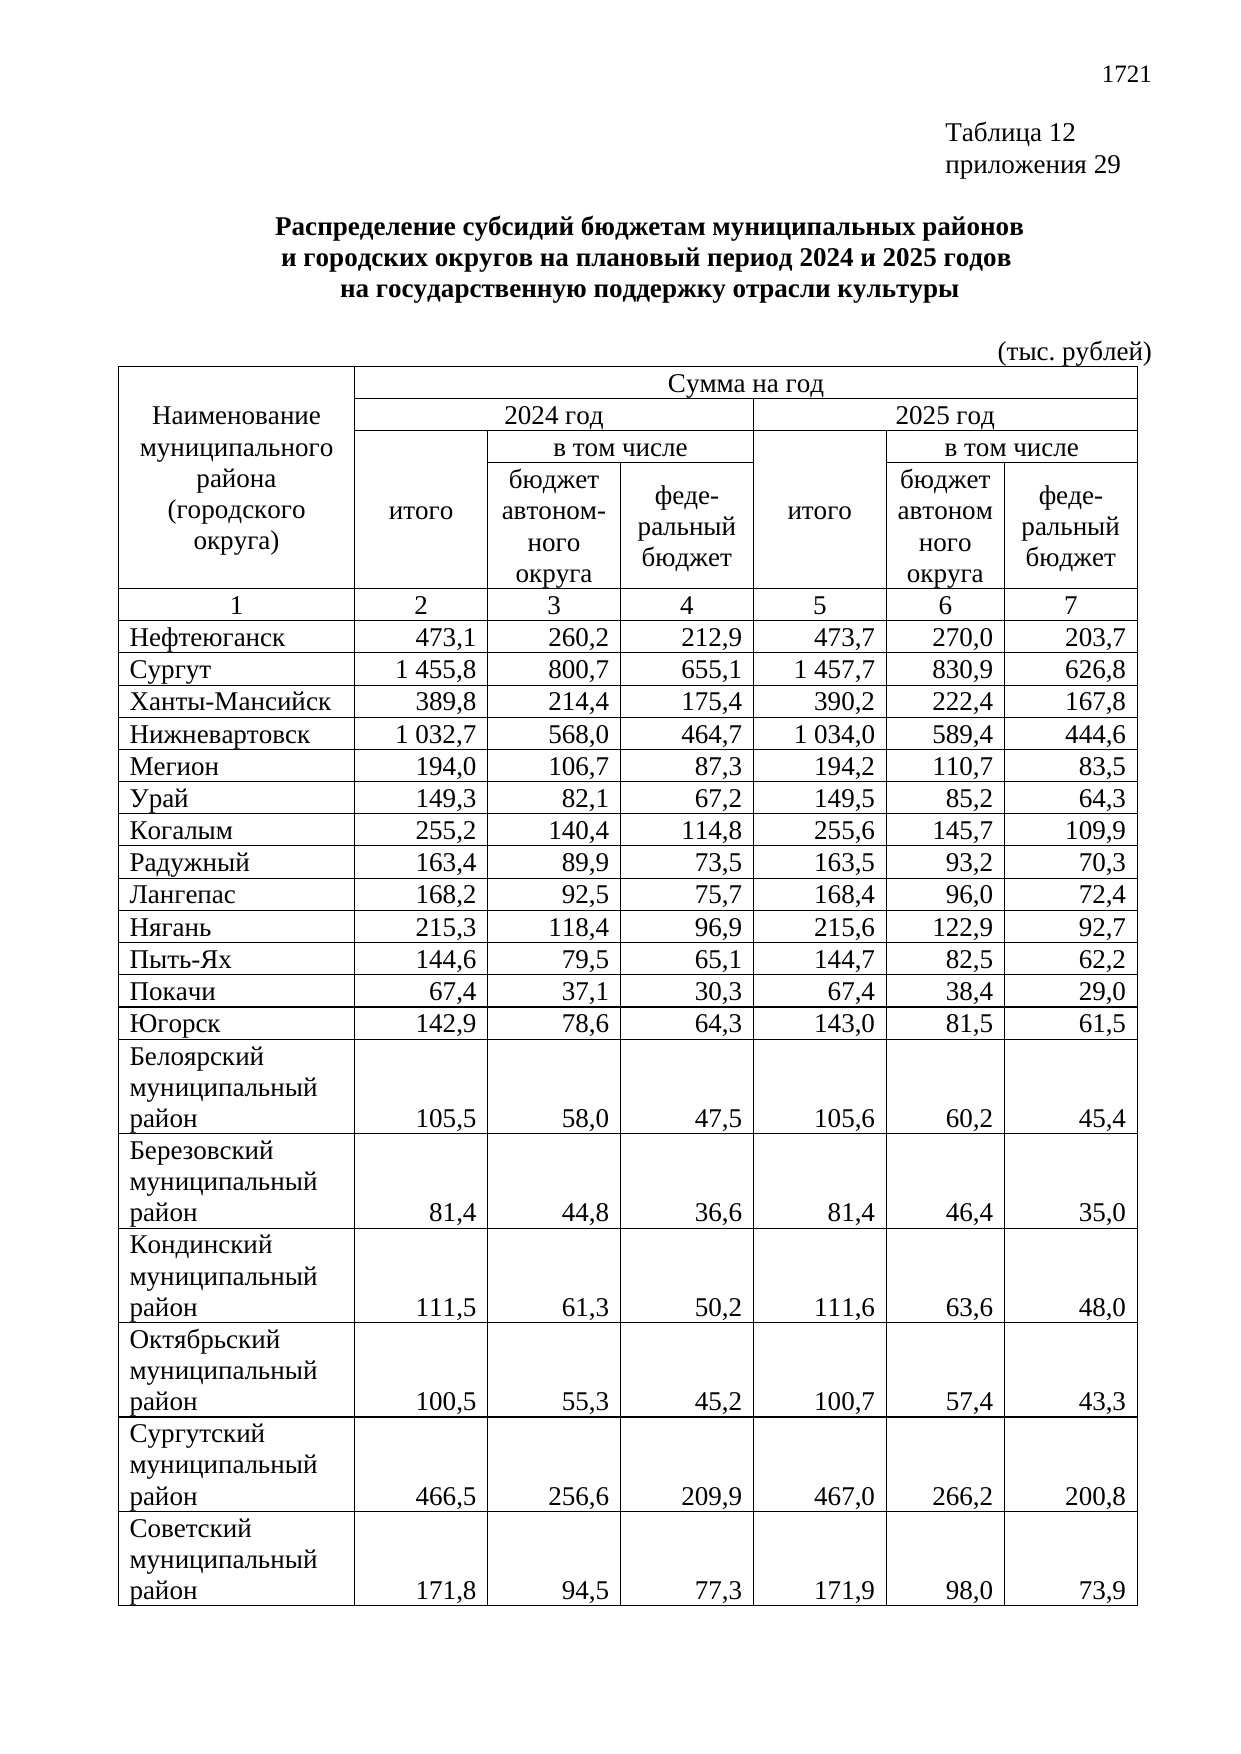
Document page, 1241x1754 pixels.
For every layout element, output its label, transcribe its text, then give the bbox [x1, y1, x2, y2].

table_cell 194,2 [754, 750, 886, 781]
table_cell Белоярский муниципальный район [119, 1040, 354, 1133]
table_cell 73,5 [621, 846, 753, 878]
table_cell 209,9 [621, 1418, 753, 1511]
table_cell 110,7 [887, 750, 1004, 781]
table_header Наименование муниципального района (городского округа) [119, 367, 354, 588]
table_cell 144,6 [355, 943, 487, 974]
table_cell 43,3 [1005, 1323, 1137, 1416]
table_cell 473,7 [754, 621, 886, 652]
table_cell 111,6 [754, 1229, 886, 1322]
table_cell 109,9 [1005, 814, 1137, 845]
table_cell Пыть-Ях [119, 943, 354, 974]
table_cell 122,9 [887, 911, 1004, 942]
table_cell 145,7 [887, 814, 1004, 845]
table_cell 466,5 [355, 1418, 487, 1511]
table_cell Нижневартовск [119, 718, 354, 749]
table_cell 2 [355, 589, 487, 620]
table_cell 118,4 [488, 911, 620, 942]
table_cell 1 032,7 [355, 718, 487, 749]
table_cell 171,8 [355, 1512, 487, 1605]
table_cell 73,9 [1005, 1512, 1137, 1605]
table_cell 106,7 [488, 750, 620, 781]
table_cell 143,0 [754, 1008, 886, 1038]
table_cell 266,2 [887, 1418, 1004, 1511]
table_cell итого [754, 431, 886, 588]
table_cell Сургутский муниципальный район [119, 1418, 354, 1511]
table_cell бюджет автономного округа [887, 463, 1004, 588]
table_cell 464,7 [621, 718, 753, 749]
table_cell 105,6 [754, 1040, 886, 1133]
table_cell 29,0 [1005, 975, 1137, 1006]
table_cell 78,6 [488, 1008, 620, 1038]
table_cell Березовский муниципальный район [119, 1134, 354, 1227]
table_cell 222,4 [887, 686, 1004, 717]
table_cell 67,4 [355, 975, 487, 1006]
table_cell Советский муниципальный район [119, 1512, 354, 1605]
table_cell Лангепас [119, 879, 354, 910]
table_cell 149,5 [754, 782, 886, 813]
table_cell 163,4 [355, 846, 487, 878]
table_cell 58,0 [488, 1040, 620, 1133]
table_cell 45,4 [1005, 1040, 1137, 1133]
table_cell 61,5 [1005, 1008, 1137, 1038]
table_cell 30,3 [621, 975, 753, 1006]
table_cell 149,3 [355, 782, 487, 813]
table_cell 2025 год [754, 399, 1137, 430]
table_cell 50,2 [621, 1229, 753, 1322]
table_cell 55,3 [488, 1323, 620, 1416]
table_cell 75,7 [621, 879, 753, 910]
table_cell 589,4 [887, 718, 1004, 749]
table_cell 61,3 [488, 1229, 620, 1322]
table_cell 87,3 [621, 750, 753, 781]
table_cell в том числе [887, 431, 1137, 462]
table_cell 94,5 [488, 1512, 620, 1605]
table_cell 830,9 [887, 653, 1004, 684]
table_cell 175,4 [621, 686, 753, 717]
text приложения 29 [945, 148, 1152, 179]
table_cell 35,0 [1005, 1134, 1137, 1227]
table_cell 60,2 [887, 1040, 1004, 1133]
table_cell Октябрьский муниципальный район [119, 1323, 354, 1416]
table_cell 212,9 [621, 621, 753, 652]
table_cell Нефтеюганск [119, 621, 354, 652]
table_cell 168,2 [355, 879, 487, 910]
table_cell 3 [488, 589, 620, 620]
table_cell 171,9 [754, 1512, 886, 1605]
table_cell 6 [887, 589, 1004, 620]
table_cell 390,2 [754, 686, 886, 717]
table_cell 194,0 [355, 750, 487, 781]
table_cell 67,2 [621, 782, 753, 813]
table_cell 114,8 [621, 814, 753, 845]
table_cell Нягань [119, 911, 354, 942]
table_cell 255,6 [754, 814, 886, 845]
table_cell Сургут [119, 653, 354, 684]
table_cell 203,7 [1005, 621, 1137, 652]
table_cell 200,8 [1005, 1418, 1137, 1511]
table_cell 62,2 [1005, 943, 1137, 974]
table_cell 36,6 [621, 1134, 753, 1227]
table_cell 82,5 [887, 943, 1004, 974]
table_cell 57,4 [887, 1323, 1004, 1416]
table_header Сумма на год [355, 367, 1137, 398]
table_cell 38,4 [887, 975, 1004, 1006]
table_cell 83,5 [1005, 750, 1137, 781]
table_cell феде-ральный бюджет [621, 463, 753, 588]
table_cell 655,1 [621, 653, 753, 684]
table_cell Радужный [119, 846, 354, 878]
table_cell итого [355, 431, 487, 588]
table_cell 215,6 [754, 911, 886, 942]
table_cell 1 034,0 [754, 718, 886, 749]
table_cell Когалым [119, 814, 354, 845]
table_cell 144,7 [754, 943, 886, 974]
table_cell 67,4 [754, 975, 886, 1006]
table_cell 1 455,8 [355, 653, 487, 684]
table_cell 626,8 [1005, 653, 1137, 684]
table_cell 47,5 [621, 1040, 753, 1133]
table_cell феде-ральный бюджет [1005, 463, 1137, 588]
table_cell 64,3 [1005, 782, 1137, 813]
table_cell 568,0 [488, 718, 620, 749]
table_cell 100,7 [754, 1323, 886, 1416]
table_cell 81,4 [754, 1134, 886, 1227]
table_cell 81,4 [355, 1134, 487, 1227]
table_cell 44,8 [488, 1134, 620, 1227]
table_cell 7 [1005, 589, 1137, 620]
text Таблица 12 [945, 117, 1181, 148]
table_cell 142,9 [355, 1008, 487, 1038]
table_cell 467,0 [754, 1418, 886, 1511]
table_cell 105,5 [355, 1040, 487, 1133]
table_cell 79,5 [488, 943, 620, 974]
table_cell 5 [754, 589, 886, 620]
table_cell 1 457,7 [754, 653, 886, 684]
table_cell 168,4 [754, 879, 886, 910]
table_cell 65,1 [621, 943, 753, 974]
table_cell 77,3 [621, 1512, 753, 1605]
table_cell 96,0 [887, 879, 1004, 910]
table_cell 96,9 [621, 911, 753, 942]
table_cell 2024 год [355, 399, 753, 430]
table_cell 1 [119, 589, 354, 620]
table_cell 214,4 [488, 686, 620, 717]
table_cell 72,4 [1005, 879, 1137, 910]
table_cell 93,2 [887, 846, 1004, 878]
table_cell Урай [119, 782, 354, 813]
table_cell 92,5 [488, 879, 620, 910]
table_cell 100,5 [355, 1323, 487, 1416]
table_cell 82,1 [488, 782, 620, 813]
table_cell Ханты-Мансийск [119, 686, 354, 717]
table_cell 48,0 [1005, 1229, 1137, 1322]
table_cell 444,6 [1005, 718, 1137, 749]
table_cell в том числе [488, 431, 753, 462]
table_cell 63,6 [887, 1229, 1004, 1322]
table_cell 167,8 [1005, 686, 1137, 717]
table_cell 260,2 [488, 621, 620, 652]
table_cell 85,2 [887, 782, 1004, 813]
table_cell 46,4 [887, 1134, 1004, 1227]
table_cell 389,8 [355, 686, 487, 717]
table_cell 37,1 [488, 975, 620, 1006]
text и городских округов на плановый период 2024 и 2025 годов на государственную поддержку отрасли культуры [148, 241, 1152, 303]
table_cell 45,2 [621, 1323, 753, 1416]
table_cell 111,5 [355, 1229, 487, 1322]
table_cell 89,9 [488, 846, 620, 878]
table_cell 270,0 [887, 621, 1004, 652]
table_cell Покачи [119, 975, 354, 1006]
table_cell Югорск [119, 1008, 354, 1038]
table_cell 4 [621, 589, 753, 620]
table_cell бюджет автоном-ного округа [488, 463, 620, 588]
text (тыс. рублей) [148, 334, 1152, 366]
table_cell 70,3 [1005, 846, 1137, 878]
table_cell 81,5 [887, 1008, 1004, 1038]
table_cell 215,3 [355, 911, 487, 942]
text Распределение субсидий бюджетам муниципальных районов [148, 210, 1152, 241]
table_cell 163,5 [754, 846, 886, 878]
table_cell 255,2 [355, 814, 487, 845]
table_cell 256,6 [488, 1418, 620, 1511]
table_cell 140,4 [488, 814, 620, 845]
table_cell Кондинский муниципальный район [119, 1229, 354, 1322]
table_cell 473,1 [355, 621, 487, 652]
table_cell 98,0 [887, 1512, 1004, 1605]
table_cell 800,7 [488, 653, 620, 684]
table_cell 64,3 [621, 1008, 753, 1038]
table_cell Мегион [119, 750, 354, 781]
table_cell 92,7 [1005, 911, 1137, 942]
